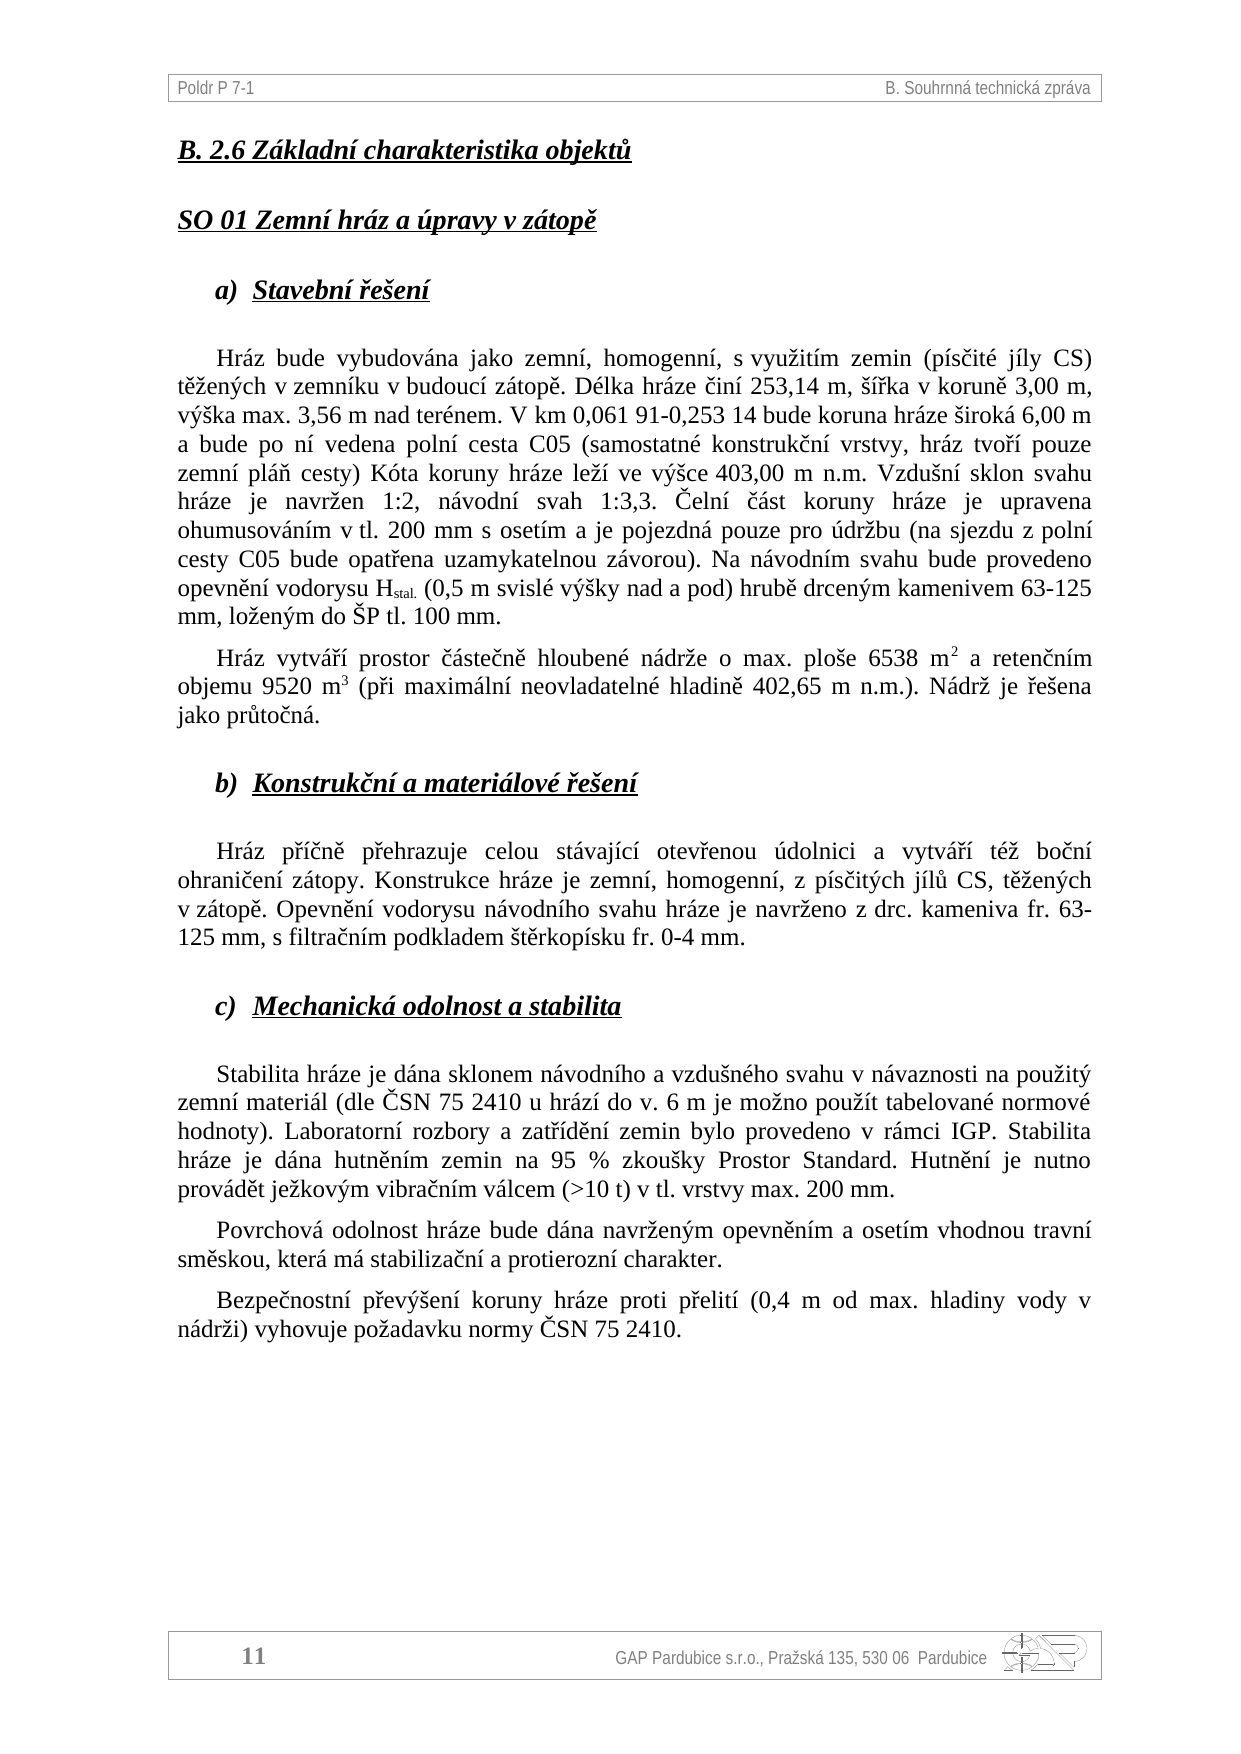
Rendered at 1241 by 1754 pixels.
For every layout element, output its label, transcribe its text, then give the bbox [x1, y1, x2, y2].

text Hráz příčně přehrazuje celou stávající otevřenou údolnici a vytváří též boční ohraničení zátopy. Konstrukce hráze je zemní, homogenní, z písčitých jílů CS, těžených v zátopě. Opevnění vodorysu návodního svahu hráze je navrženo z drc. kameniva fr. 63-125 mm, s filtračním podkladem štěrkopísku fr. 0-4 mm. [177, 836, 1092, 951]
text SO 01 Zemní hráz a úpravy v zátopě [177, 203, 1092, 235]
text Hráz bude vybudována jako zemní, homogenní, s využitím zemin (písčité jíly CS) těžených v zemníku v budoucí zátopě. Délka hráze činí 253,14 m, šířka v koruně 3,00 m, výška max. 3,56 m nad terénem. V km 0,061 91-0,253 14 bude koruna hráze široká 6,00 m a bude po ní vedena polní cesta C05 (samostatné konstrukční vrstvy, hráz tvoří pouze zemní pláň cesty) Kóta koruny hráze leží ve výšce 403,00 m n.m. Vzdušní sklon svahu hráze je navržen 1:2, návodní svah 1:3,3. Čelní část koruny hráze je upravena ohumusováním v tl. 200 mm s osetím a je pojezdná pouze pro údržbu (na sjezdu z polní cesty C05 bude opatřena uzamykatelnou závorou). Na návodním svahu bude provedeno opevnění vodorysu Hstal. (0,5 m svislé výšky nad a pod) hrubě drceným kamenivem 63-125 mm, loženým do ŠP tl. 100 mm. [177, 343, 1092, 630]
text Hráz vytváří prostor částečně hloubené nádrže o max. ploše 6538 m2 a retenčním objemu 9520 m3 (při maximální neovladatelné hladině 402,65 m n.m.). Nádrž je řešena jako průtočná. [177, 643, 1092, 729]
text Bezpečnostní převýšení koruny hráze proti přelití (0,4 m od max. hladiny vody v nádrži) vyhovuje požadavku normy ČSN 75 2410. [177, 1285, 1092, 1342]
list Konstrukční a materiálové řešení [215, 766, 1092, 799]
list Stavební řešení [215, 273, 1092, 305]
text Stabilita hráze je dána sklonem návodního a vzdušného svahu v návaznosti na použitý zemní materiál (dle ČSN 75 2410 u hrází do v. 6 m je možno použít tabelované normové hodnoty). Laboratorní rozbory a zatřídění zemin bylo provedeno v rámci IGP. Stabilita hráze je dána hutněním zemin na 95 % zkoušky Prostor Standard. Hutnění je nutno provádět ježkovým vibračním válcem (>10 t) v tl. vrstvy max. 200 mm. [177, 1059, 1092, 1202]
text B. 2.6 Základní charakteristika objektů [177, 133, 1092, 165]
list Mechanická odolnost a stabilita [215, 989, 1092, 1021]
text Povrchová odolnost hráze bude dána navrženým opevněním a osetím vhodnou travní směskou, která má stabilizační a protierozní charakter. [177, 1215, 1092, 1272]
